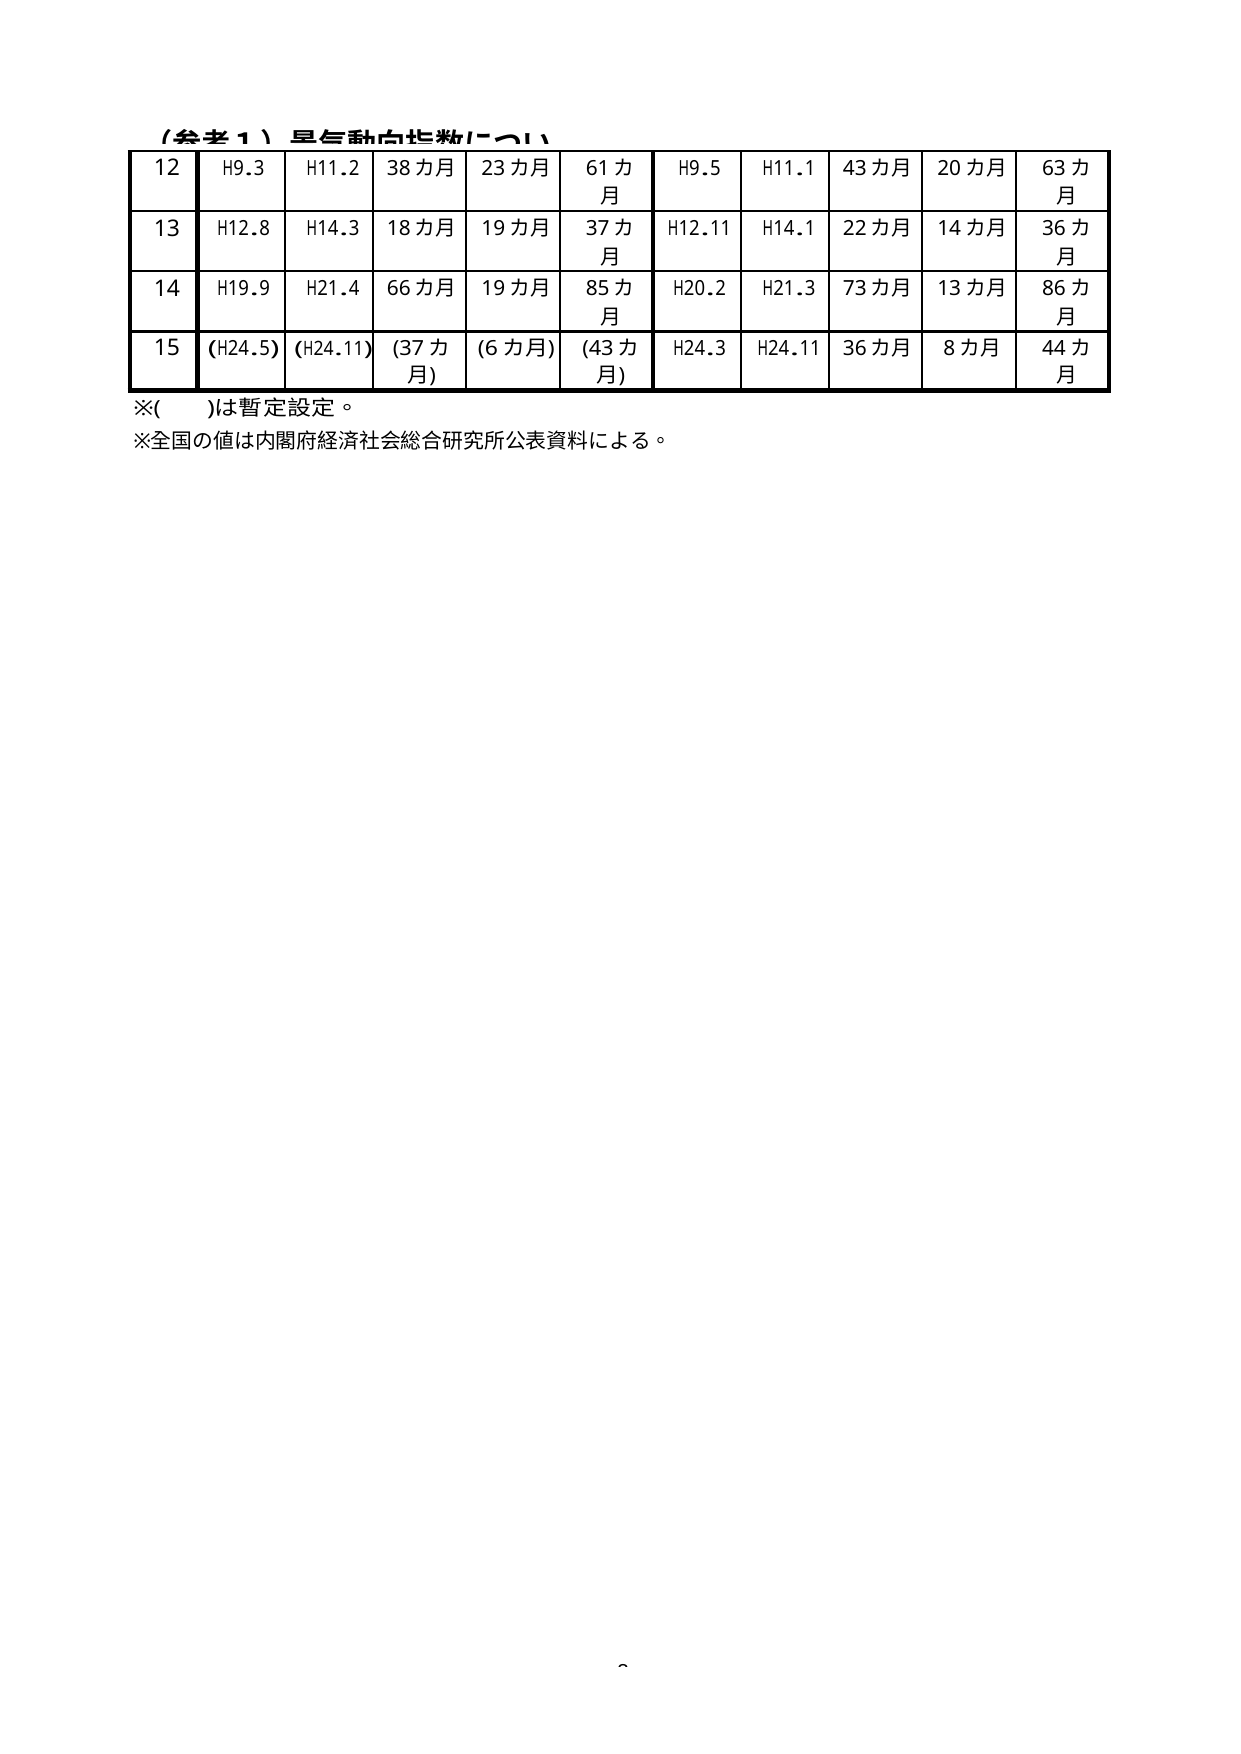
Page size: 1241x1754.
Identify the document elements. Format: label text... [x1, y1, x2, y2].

table_cell (37カ月) [374, 333, 465, 388]
table_cell 38カ月 [374, 152, 465, 210]
table_cell 85カ月 [561, 272, 651, 330]
table_cell 13 [132, 212, 195, 270]
table_cell 63カ月 [1017, 152, 1107, 210]
table_cell 22カ月 [830, 212, 921, 270]
table_cell 36カ月 [830, 333, 921, 388]
table_cell 43カ月 [830, 152, 921, 210]
table_cell (H24.5) [200, 333, 284, 388]
table_cell H14.3 [286, 212, 372, 270]
table_cell 86カ月 [1017, 272, 1107, 330]
table_cell H24.11 [742, 333, 828, 388]
table_cell 36カ月 [1017, 212, 1107, 270]
table_cell H19.9 [200, 272, 284, 330]
text ※全国の値は内閣府経済社会総合研究所公表資料による。 [133, 426, 1159, 454]
table_cell H21.3 [742, 272, 828, 330]
table_cell H24.3 [655, 333, 740, 388]
table_cell 14カ月 [923, 212, 1015, 270]
table_cell (H24.11) [286, 333, 372, 388]
table_cell 13カ月 [923, 272, 1015, 330]
table_cell 23カ月 [467, 152, 559, 210]
table_cell 14 [132, 272, 195, 330]
table_cell 44カ月 [1017, 333, 1107, 388]
table_cell 18カ月 [374, 212, 465, 270]
table_cell 12 [132, 152, 195, 210]
table_cell H9.5 [655, 152, 740, 210]
table_cell H21.4 [286, 272, 372, 330]
table_cell H12.11 [655, 212, 740, 270]
table_cell 15 [132, 333, 195, 388]
table_cell 8カ月 [923, 333, 1015, 388]
table_cell H14.1 [742, 212, 828, 270]
table_cell 61カ月 [561, 152, 651, 210]
table_cell 37カ月 [561, 212, 651, 270]
table_cell 20カ月 [923, 152, 1015, 210]
table_cell 66カ月 [374, 272, 465, 330]
text ※( )は暫定設定。 [133, 393, 1159, 421]
table_cell H9.3 [200, 152, 284, 210]
table_cell H20.2 [655, 272, 740, 330]
table_cell H12.8 [200, 212, 284, 270]
table_cell H11.2 [286, 152, 372, 210]
table_cell (43カ月) [561, 333, 651, 388]
table_cell 73カ月 [830, 272, 921, 330]
table_cell H11.1 [742, 152, 828, 210]
table_cell 19カ月 [467, 272, 559, 330]
table_cell 19カ月 [467, 212, 559, 270]
table_cell (6カ月) [467, 333, 559, 388]
